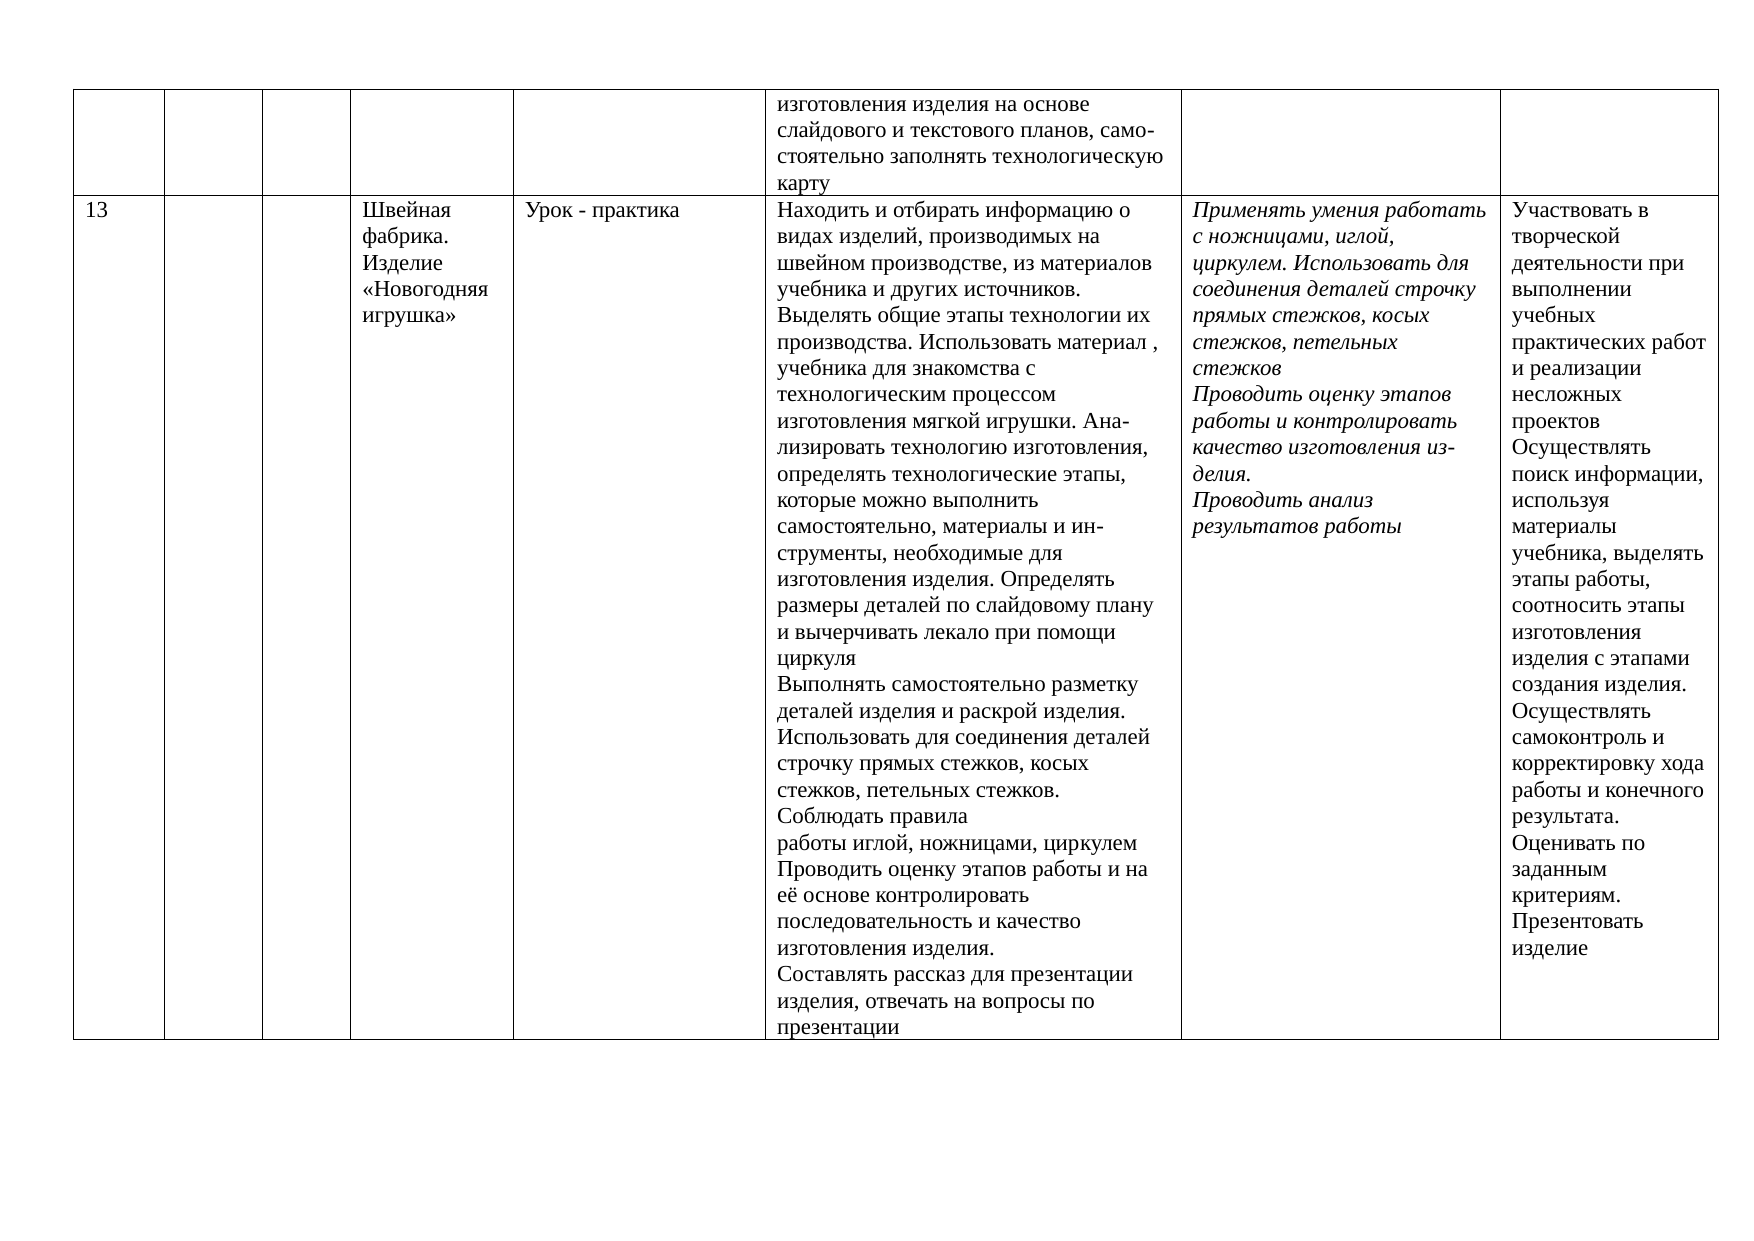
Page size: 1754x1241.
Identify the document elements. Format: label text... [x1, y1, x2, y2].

table_cell Швейная фабрика. Изделие «Новогодняя игрушка» [351, 196, 513, 1039]
table_cell Участвовать в творческой деятельности при выполнении учебных практических работ и реализации несложных проектов Осуществлять поиск информации, используя материалы учебника, выделять этапы работы, соотносить этапы изготовления изделия с этапами создания изделия. Осуществлять самоконтроль и корректировку хода работы и конечного результата. Оценивать по заданным критериям. Презентовать изделие [1501, 196, 1718, 1039]
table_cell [351, 90, 513, 195]
table_cell [263, 196, 350, 1039]
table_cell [1182, 90, 1500, 195]
table_cell 12 [74, 90, 164, 195]
table_cell [165, 90, 262, 195]
table_cell Находить и отбирать информацию о видах изделий, производимых на швейном производстве, из материалов учебника и других источников. Выделять общие этапы технологии их производства. Использовать материал , учебника для знакомства с технологическим процессом изготовления мягкой игрушки. Анализировать технологию изготовления, определять технологические этапы, которые можно выполнить самостоятельно, материалы и инструменты, необходимые для изготовления изделия. Определять размеры деталей по слайдовому плану и вычерчивать лекало при помощи циркуля Выполнять самостоятельно разметку деталей изделия и раскрой изделия. Использовать для соединения деталей строчку прямых стежков, косых стежков, петельных стежков. Соблюдать правила работы иглой, ножницами, циркулем Проводить оценку этапов работы и на её основе контролировать последовательность и качество изготовления изделия. Составлять рассказ для презентации изделия, отвечать на вопросы по презентации [766, 196, 1181, 1039]
table_cell [263, 90, 350, 195]
table_cell Применять умения работать с ножницами, иглой, циркулем. Использовать для соединения деталей строчку прямых стежков, косых стежков, петельных стежков Проводить оценку этапов работы и контролировать качество изготовления изделия. Проводить анализ результатов работы [1182, 196, 1500, 1039]
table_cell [514, 90, 765, 195]
table_cell Урок - практика [514, 196, 765, 1039]
table_cell 13 [74, 196, 164, 1039]
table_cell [1501, 90, 1718, 195]
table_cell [766, 90, 1181, 195]
table_cell [165, 196, 262, 1039]
